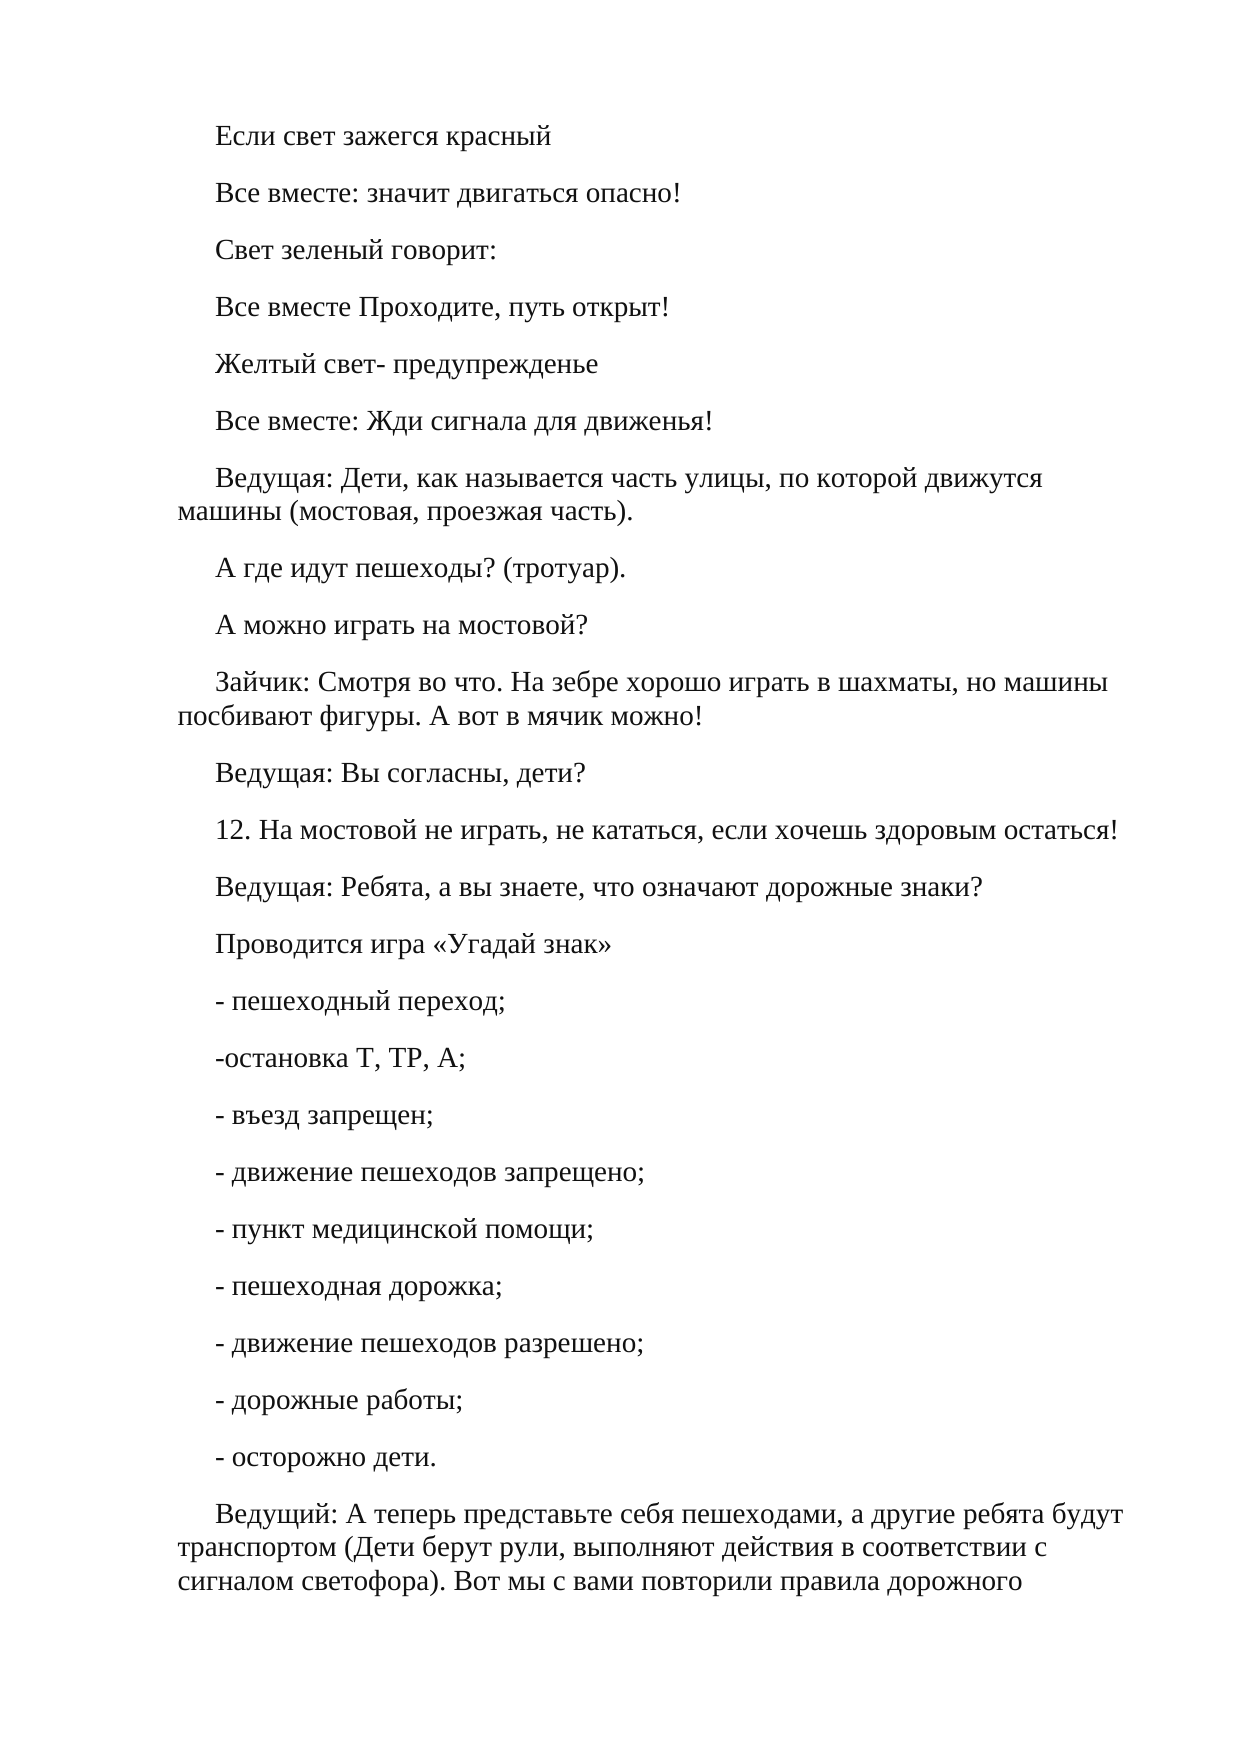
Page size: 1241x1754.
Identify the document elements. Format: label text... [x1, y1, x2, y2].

text - въезд запрещен; [177, 1097, 1152, 1130]
text - пешеходная дорожка; [177, 1268, 1152, 1301]
text Все вместе: значит двигаться опасно! [177, 175, 1152, 209]
text Все вместе: Жди сигнала для движенья! [177, 403, 1152, 437]
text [177, 1496, 1152, 1596]
text - движение пешеходов разрешено; [177, 1325, 1152, 1358]
text - осторожно дети. [177, 1439, 1152, 1472]
text - пешеходный переход; [177, 983, 1152, 1016]
text Ведущая: Дети, как называется часть улицы, по которой движутся машины (мостовая, проезжая часть). [177, 460, 1152, 527]
text Ведущая: Ребята, а вы знаете, что означают дорожные знаки? [177, 869, 1152, 902]
text Зайчик: Смотря во что. На зебре хорошо играть в шахматы, но машины посбивают фигуры. А вот в мячик можно! [177, 664, 1152, 732]
text Проводится игра «Угадай знак» [177, 926, 1152, 959]
text Если свет зажегся красный [177, 118, 1152, 152]
text -остановка Т, ТР, А; [177, 1040, 1152, 1073]
text Ведущая: Вы согласны, дети? [177, 755, 1152, 788]
text 12. На мостовой не играть, не кататься, если хочешь здоровым остаться! [177, 812, 1152, 846]
text Все вместе Проходите, путь открыт! [177, 289, 1152, 323]
text - дорожные работы; [177, 1382, 1152, 1415]
text - пункт медицинской помощи; [177, 1211, 1152, 1244]
text Свет зеленый говорит: [177, 232, 1152, 266]
text - движение пешеходов запрещено; [177, 1154, 1152, 1187]
text А где идут пешеходы? (тротуар). [177, 551, 1152, 584]
text А можно играть на мостовой? [177, 607, 1152, 641]
text Желтый свет- предупрежденье [177, 346, 1152, 379]
